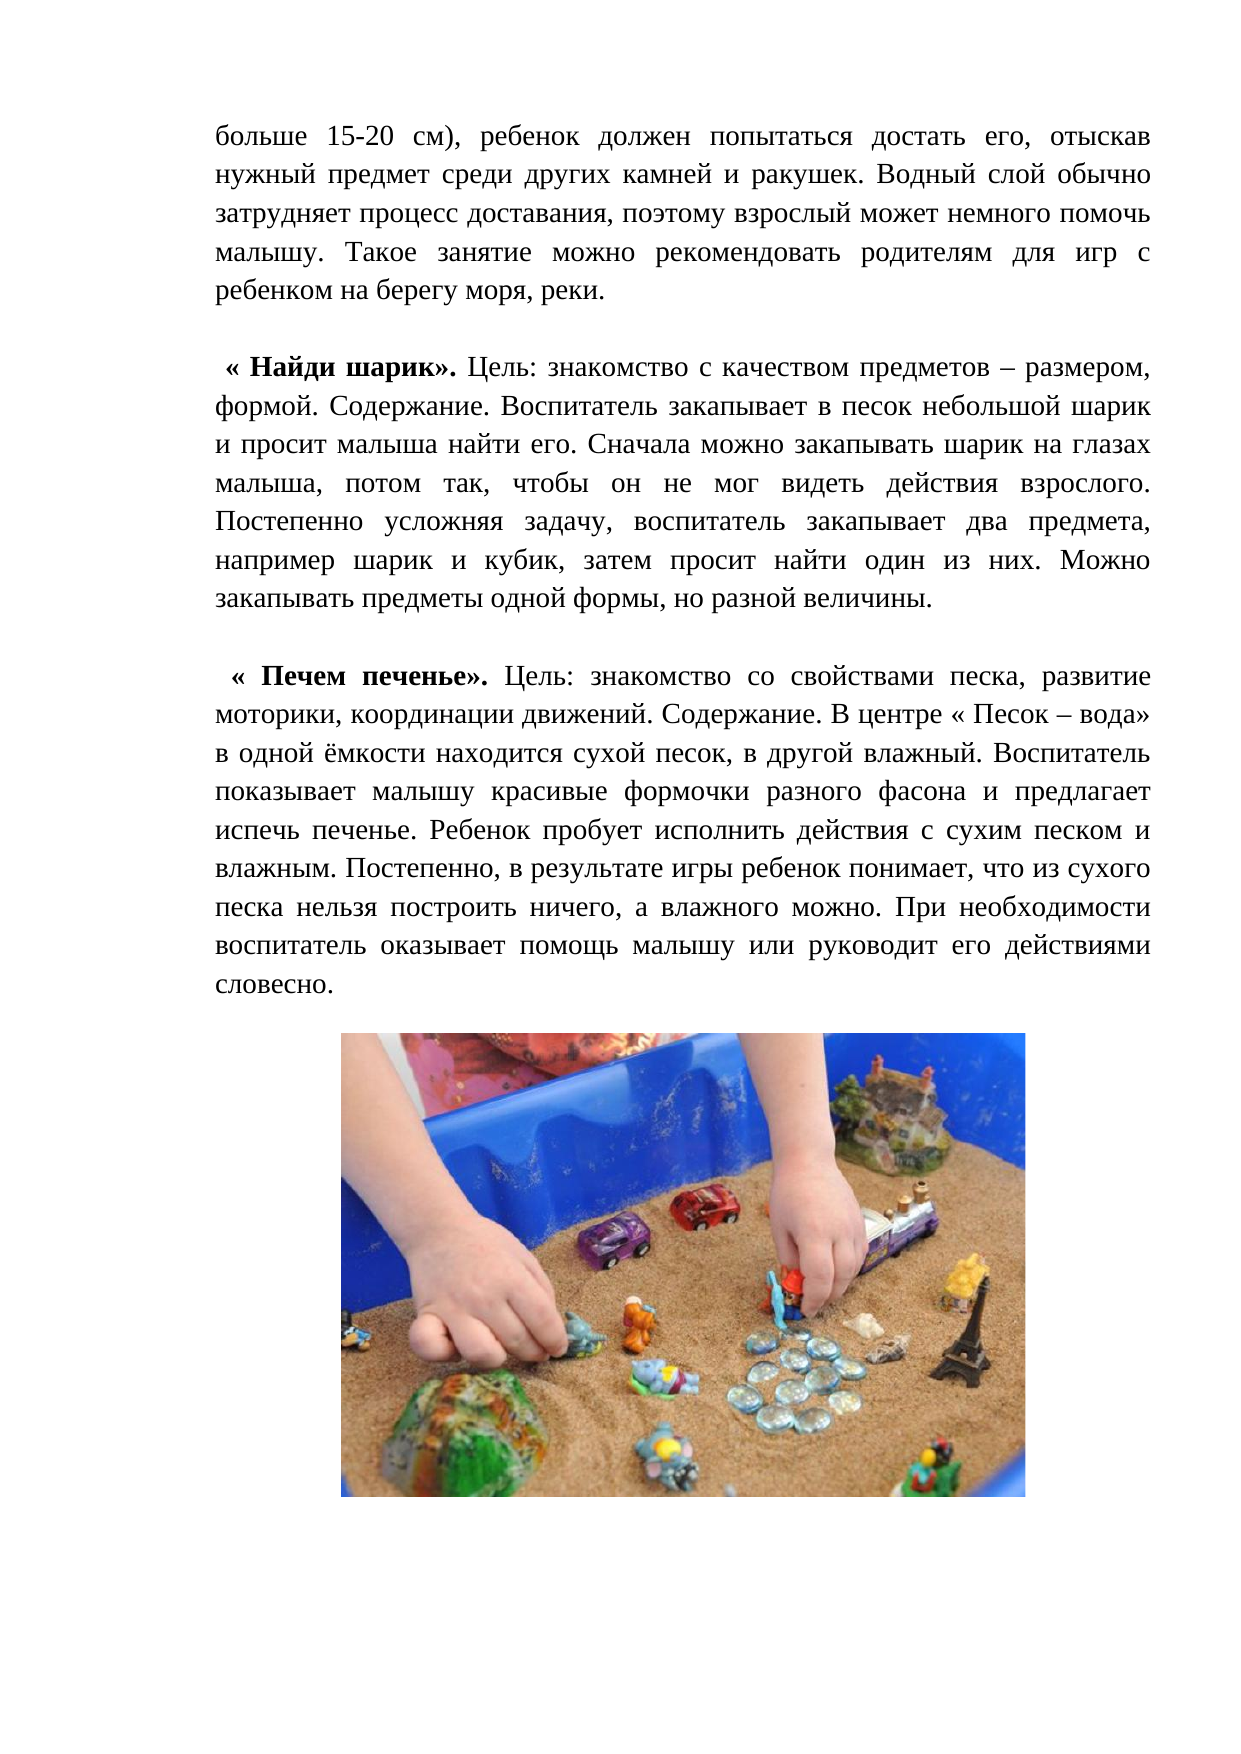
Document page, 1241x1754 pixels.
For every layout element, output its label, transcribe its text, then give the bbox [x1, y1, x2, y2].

text « Найди шарик». Цель: знакомство с качеством предметов – размером, формой. Содержание. Воспитатель закапывает в песок небольшой шарик и просит малыша найти его. Сначала можно закапывать шарик на глазах малыша, потом так, чтобы он не мог видеть действия взрослого. Постепенно усложняя задачу, воспитатель закапывает два предмета, например шарик и кубик, затем просит найти один из них. Можно закапывать предметы одной формы, но разной величины. [215, 349, 1152, 614]
picture [341, 1033, 1026, 1497]
text « Печем печенье». Цель: знакомство со свойствами песка, развитие моторики, координации движений. Содержание. В центре « Песок – вода» в одной ёмкости находится сухой песок, в другой влажный. Воспитатель показывает малышу красивые формочки разного фасона и предлагает испечь печенье. Ребенок пробует исполнить действия с сухим песком и влажным. Постепенно, в результате игры ребенок понимает, что из сухого песка нельзя построить ничего, а влажного можно. При необходимости воспитатель оказывает помощь малышу или руководит его действиями словесно. [215, 658, 1152, 999]
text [215, 118, 1152, 306]
